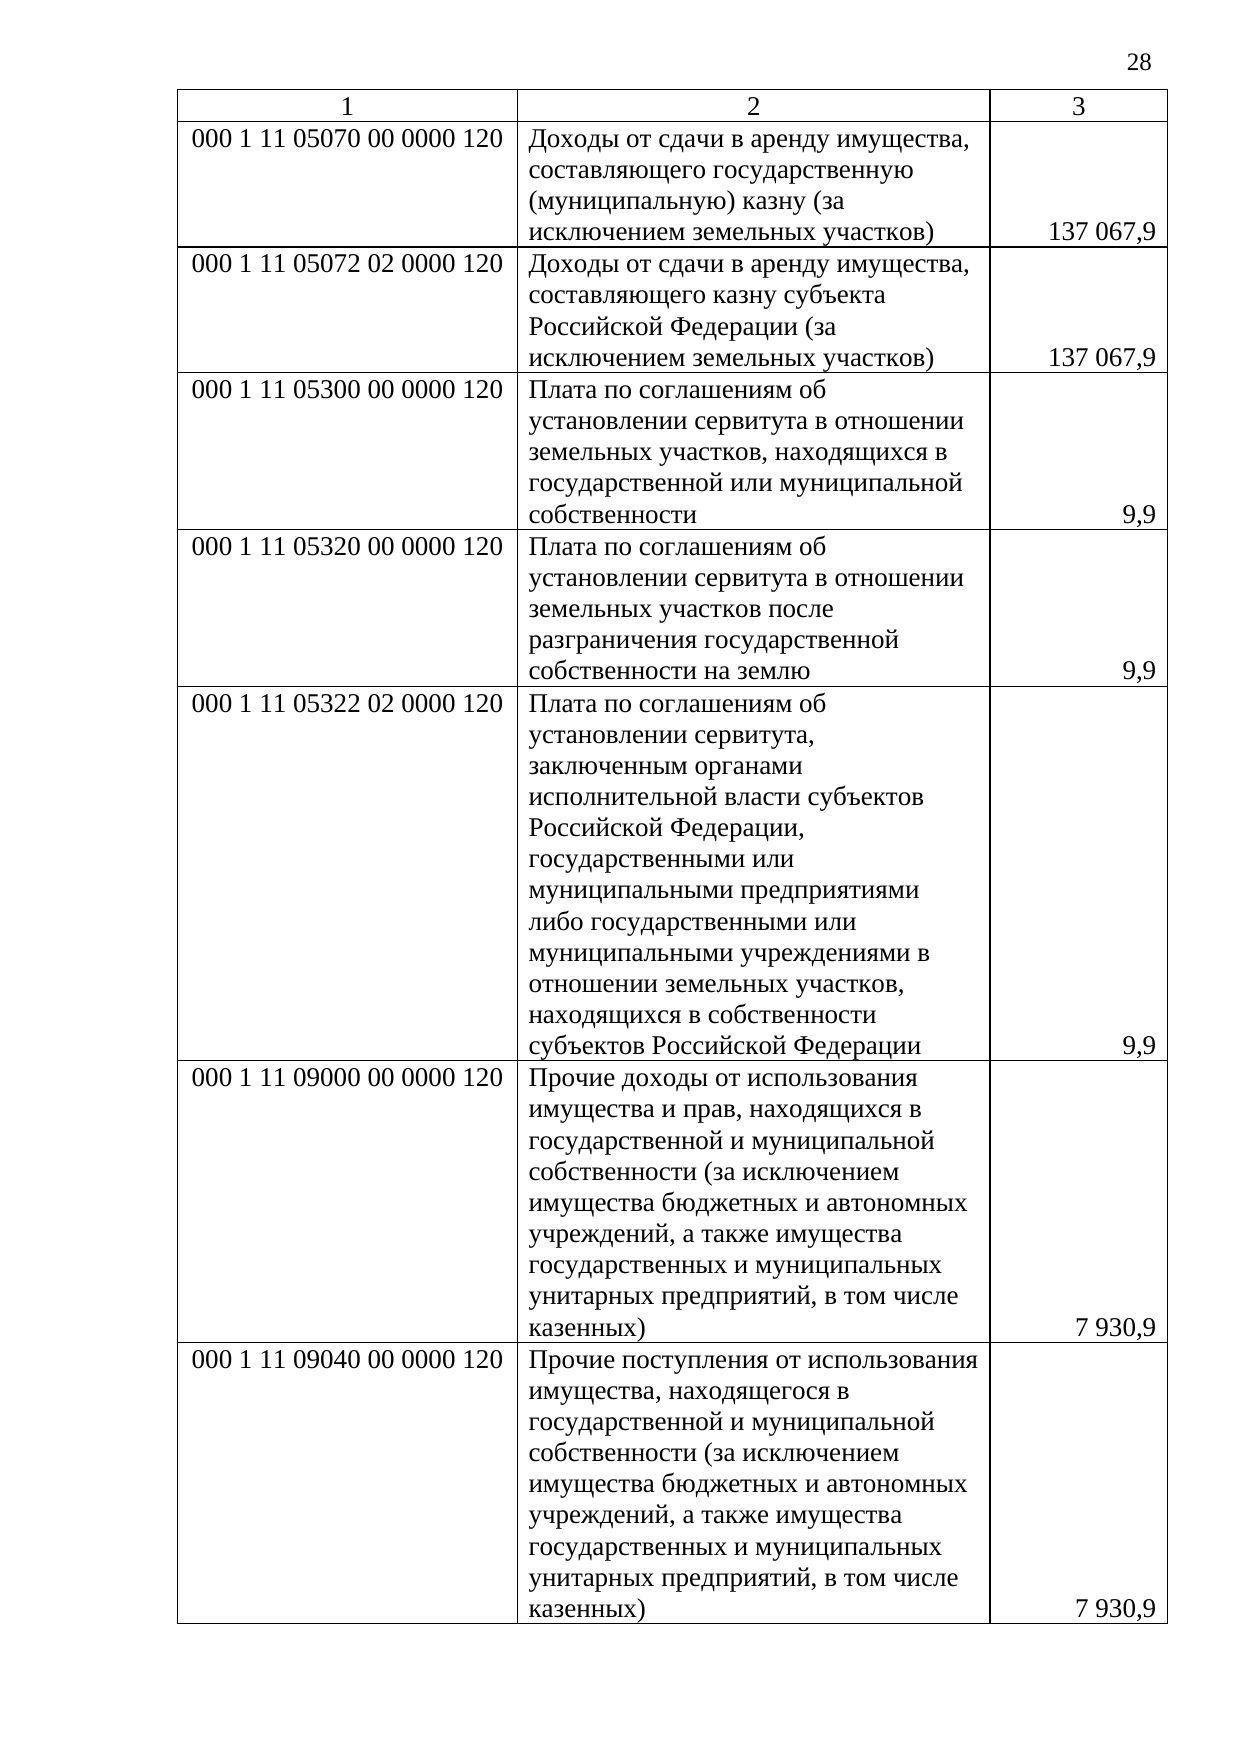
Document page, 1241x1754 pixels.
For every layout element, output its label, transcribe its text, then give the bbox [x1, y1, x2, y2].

table_cell 7 930,9 [991, 1061, 1167, 1342]
table_cell 9,9 [991, 373, 1167, 529]
table_cell Доходы от сдачи в аренду имущества, составляющего государственную (муниципальную) казну (за исключением земельных участков) [518, 122, 989, 246]
table_cell 000 1 11 05300 00 0000 120 [178, 373, 517, 529]
table_cell 000 1 11 09000 00 0000 120 [178, 1061, 517, 1342]
table_cell Прочие доходы от использования имущества и прав, находящихся в государственной и муниципальной собственности (за исключением имущества бюджетных и автономных учреждений, а также имущества государственных и муниципальных унитарных предприятий, в том числе казенных) [518, 1061, 989, 1342]
table_cell 137 067,9 [991, 248, 1167, 372]
table_header 2 [518, 90, 989, 121]
table_cell 000 1 11 05070 00 0000 120 [178, 122, 517, 246]
table_cell 9,9 [991, 687, 1167, 1060]
table_cell Плата по соглашениям об установлении сервитута, заключенным органами исполнительной власти субъектов Российской Федерации, государственными или муниципальными предприятиями либо государственными или муниципальными учреждениями в отношении земельных участков, находящихся в собственности субъектов Российской Федерации [518, 687, 989, 1060]
table_header 1 [178, 90, 517, 121]
table_cell Прочие поступления от использования имущества, находящегося в государственной и муниципальной собственности (за исключением имущества бюджетных и автономных учреждений, а также имущества государственных и муниципальных унитарных предприятий, в том числе казенных) [518, 1343, 989, 1623]
table_cell Плата по соглашениям об установлении сервитута в отношении земельных участков, находящихся в государственной или муниципальной собственности [518, 373, 989, 529]
table_cell 000 1 11 09040 00 0000 120 [178, 1343, 517, 1623]
table_cell Доходы от сдачи в аренду имущества, составляющего казну субъекта Российской Федерации (за исключением земельных участков) [518, 248, 989, 372]
table_cell 7 930,9 [991, 1343, 1167, 1623]
table_cell Плата по соглашениям об установлении сервитута в отношении земельных участков после разграничения государственной собственности на землю [518, 530, 989, 686]
table_cell 000 1 11 05320 00 0000 120 [178, 530, 517, 686]
table_cell 9,9 [991, 530, 1167, 686]
table_header 3 [991, 90, 1167, 121]
table_cell 000 1 11 05072 02 0000 120 [178, 248, 517, 372]
table_cell 000 1 11 05322 02 0000 120 [178, 687, 517, 1060]
table_cell 137 067,9 [991, 122, 1167, 246]
